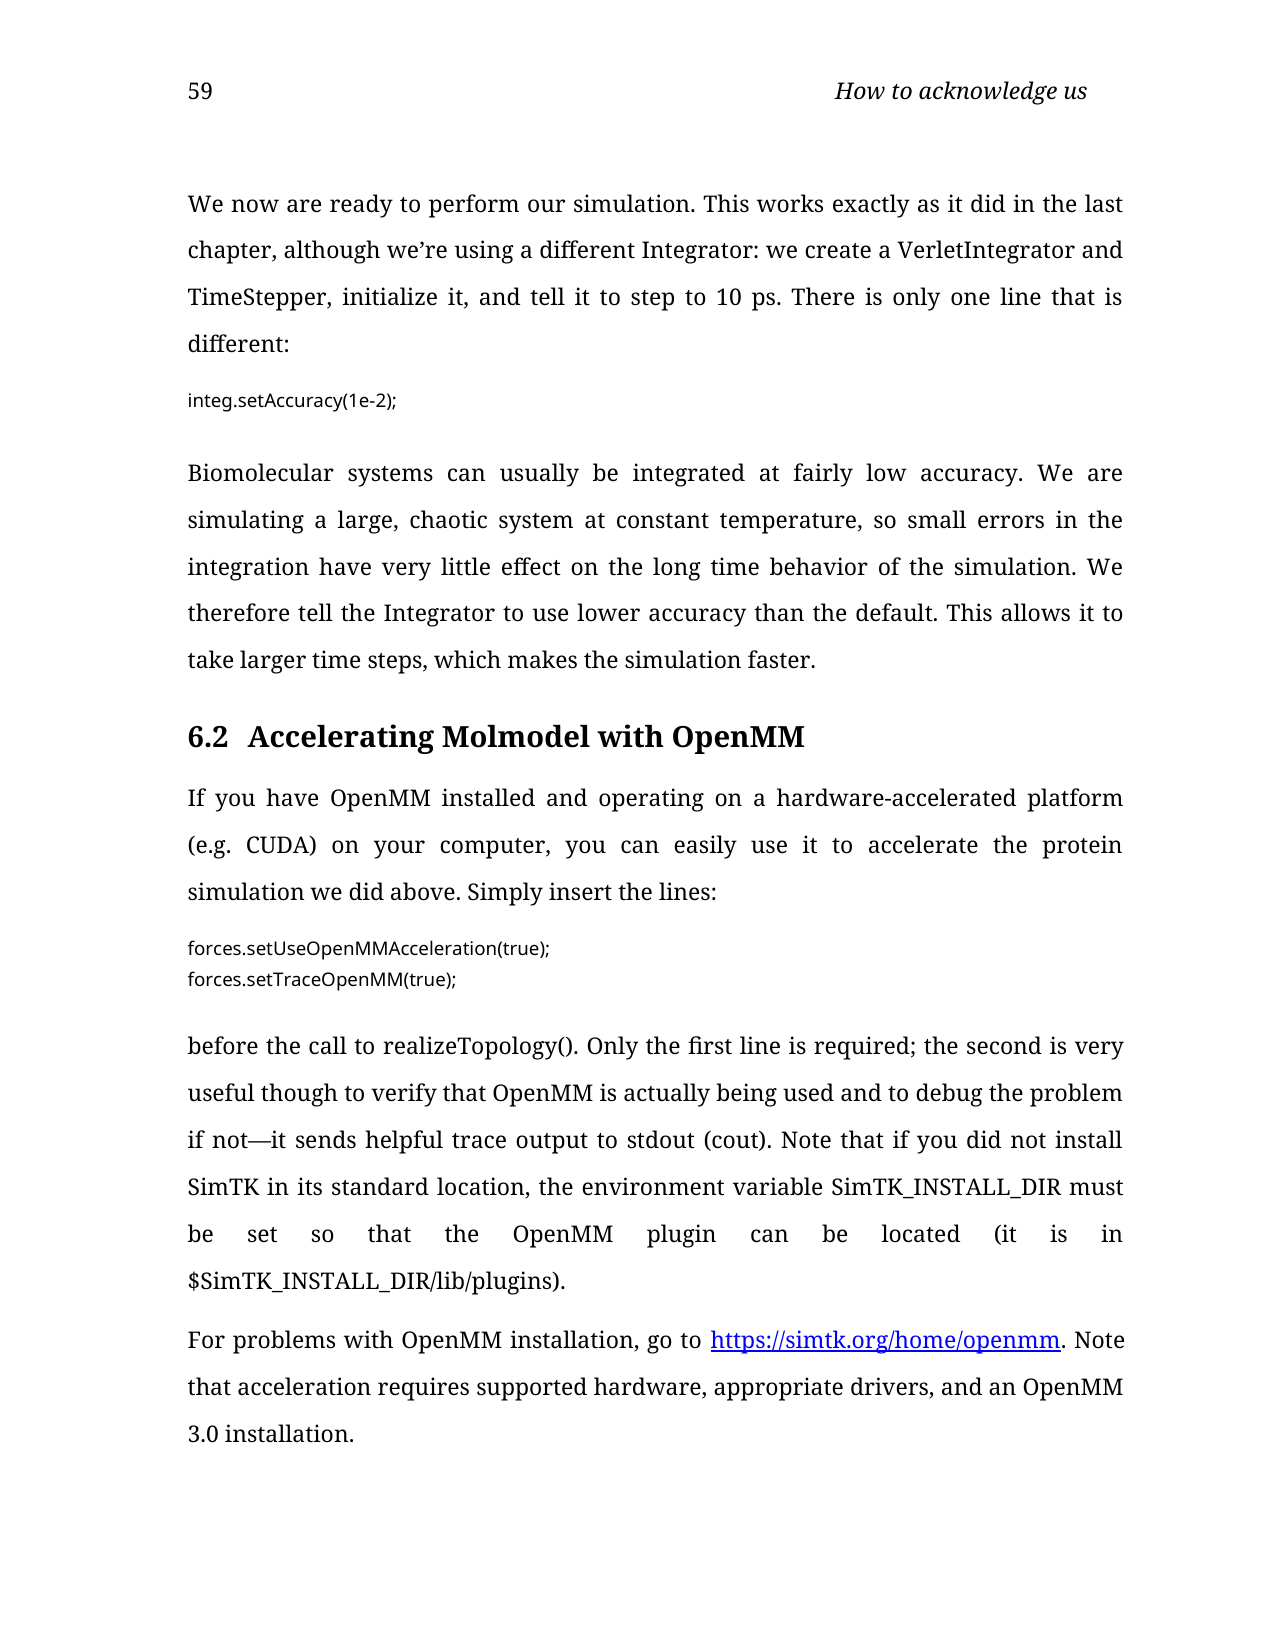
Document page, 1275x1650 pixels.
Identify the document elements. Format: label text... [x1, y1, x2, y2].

text We now are ready to perform our simulation. This works exactly as it did in the last chapter, although we’re using a different Integrator: we create a VerletIntegrator and TimeStepper, initialize it, and tell it to step to 10 ps. There is only one line that is different: [187, 187, 1125, 359]
text forces.setUseOpenMMAcceleration(true); [187, 935, 1125, 961]
subtitle Accelerating Molmodel with OpenMM [187, 716, 1125, 756]
text integ.setAccuracy(1e-2); [187, 387, 1125, 413]
text forces.setTraceOpenMM(true); [187, 967, 1125, 992]
text If you have OpenMM installed and operating on a hardware-accelerated platform (e.g. CUDA) on your computer, you can easily use it to accelerate the protein simulation we did above. Simply insert the lines: [187, 782, 1125, 907]
text before the call to realizeTopology(). Only the first line is required; the second is very useful though to verify that OpenMM is actually being used and to debug the problem if not—it sends helpful trace output to stdout (cout). Note that if you did not install SimTK in its standard location, the environment variable SimTK_INSTALL_DIR must be set so that the OpenMM plugin can be located (it is in $SimTK_INSTALL_DIR/lib/plugins). [187, 1030, 1125, 1296]
text For problems with OpenMM installation, go to https://simtk.org/home/openmm. Note that acceleration requires supported hardware, appropriate drivers, and an OpenMM 3.0 installation. [187, 1324, 1125, 1449]
text Biomolecular systems can usually be integrated at fairly low accuracy. We are simulating a large, chaotic system at constant temperature, so small errors in the integration have very little effect on the long time behavior of the simulation. We therefore tell the Integrator to use lower accuracy than the default. This allows it to take larger time steps, which makes the simulation faster. [187, 457, 1125, 676]
